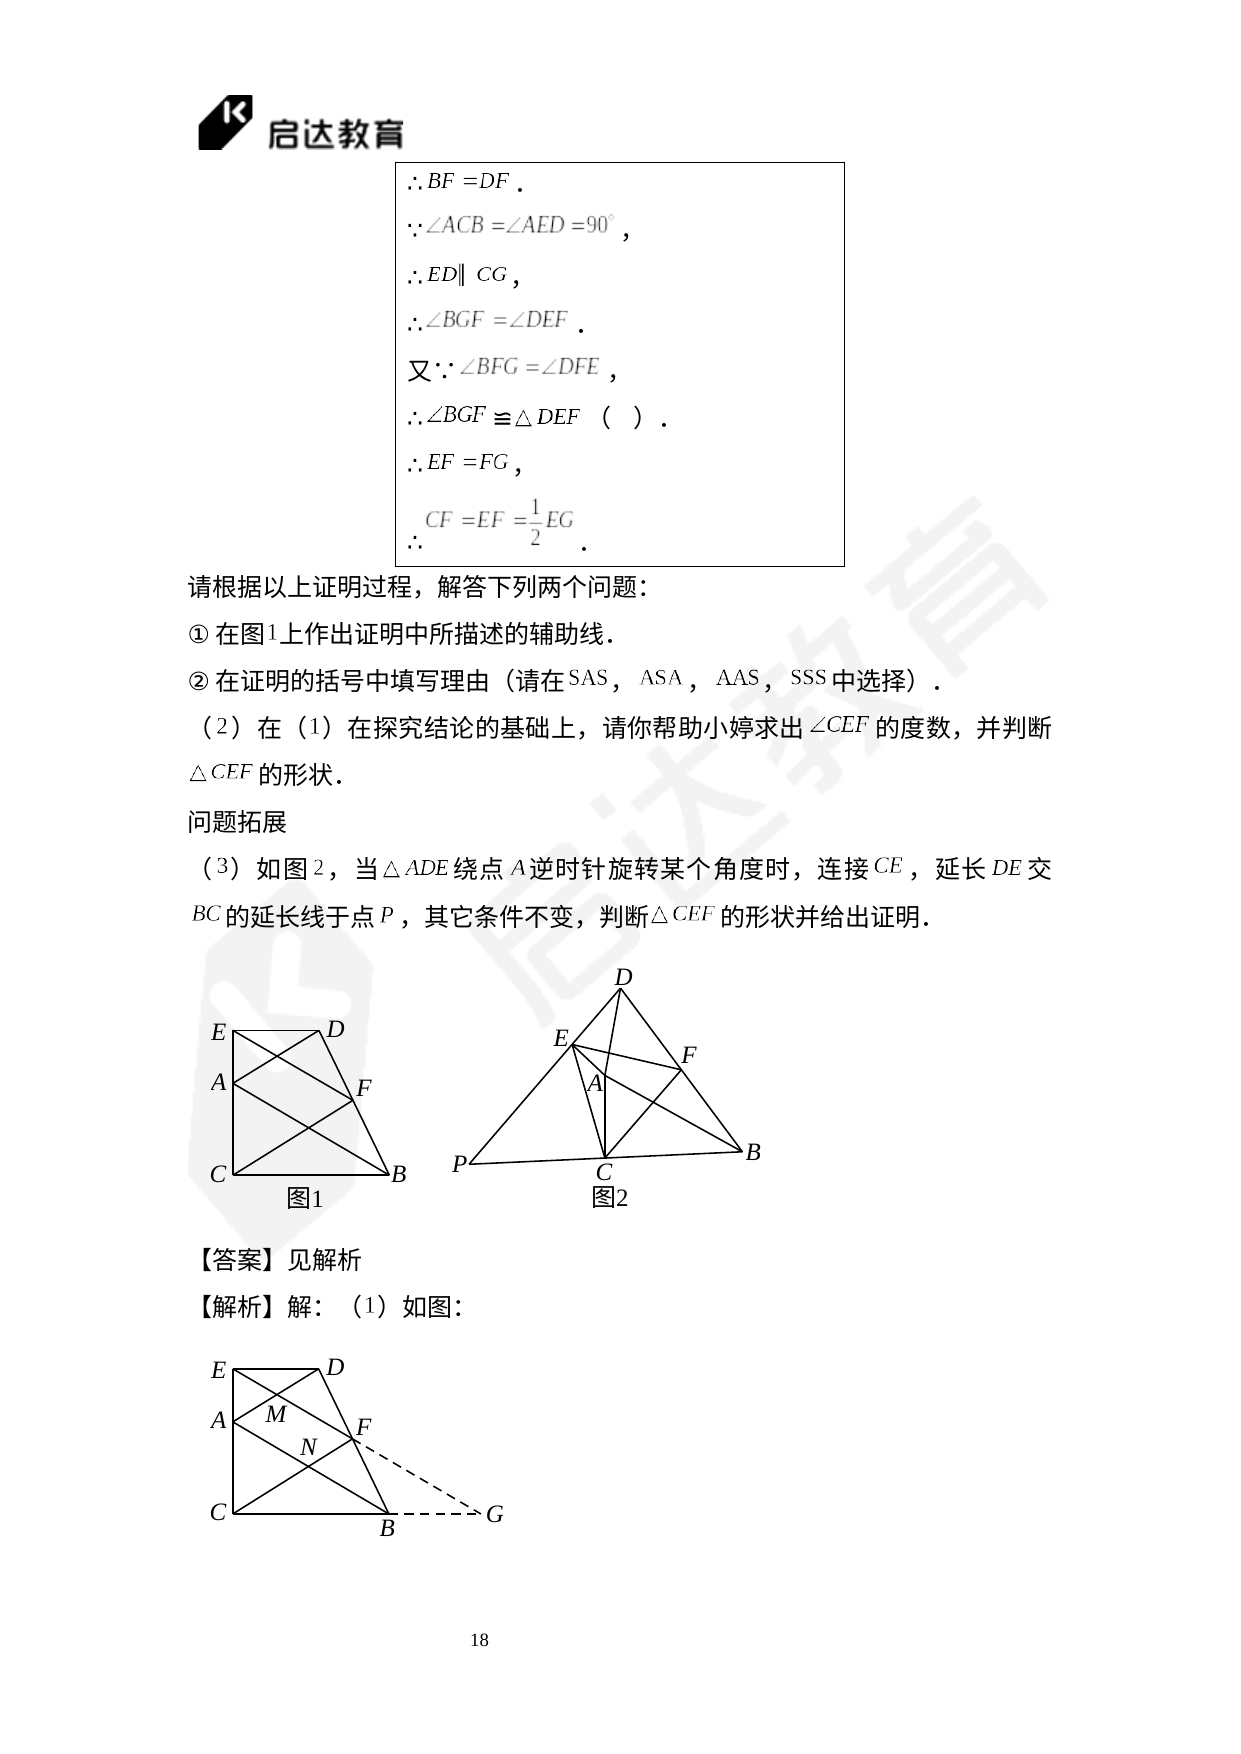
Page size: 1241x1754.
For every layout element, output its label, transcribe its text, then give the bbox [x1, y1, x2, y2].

text 请根据以上证明过程，解答下列两个问题： [187, 567, 1053, 603]
table_header 证明：延长线段交的延长线于点． ∵是的中点， ∴． ∵， ∴， ∴． 又∵， ∴≌（ ）． ∴， ∴． [396, 163, 844, 566]
picture [198, 95, 404, 150]
text ①在图上作出证明中所描述的辅助线． [187, 614, 1053, 651]
text ②在证明的括号中填写理由（请在，，，中选择）． [187, 661, 1053, 698]
text 【答案】见解析 [187, 1240, 1053, 1277]
text （）在（）在探究结论的基础上，请你帮助小婷求出的度数，并判断的形状． [187, 708, 1053, 792]
text （）如图，当绕点逆时针旋转某个角度时，连接，延长交的延长线于点，其它条件不变，判断的形状并给出证明． [187, 850, 1053, 934]
text 问题拓展 [187, 803, 1053, 839]
text 【解析】解：（）如图： [187, 1287, 1053, 1324]
